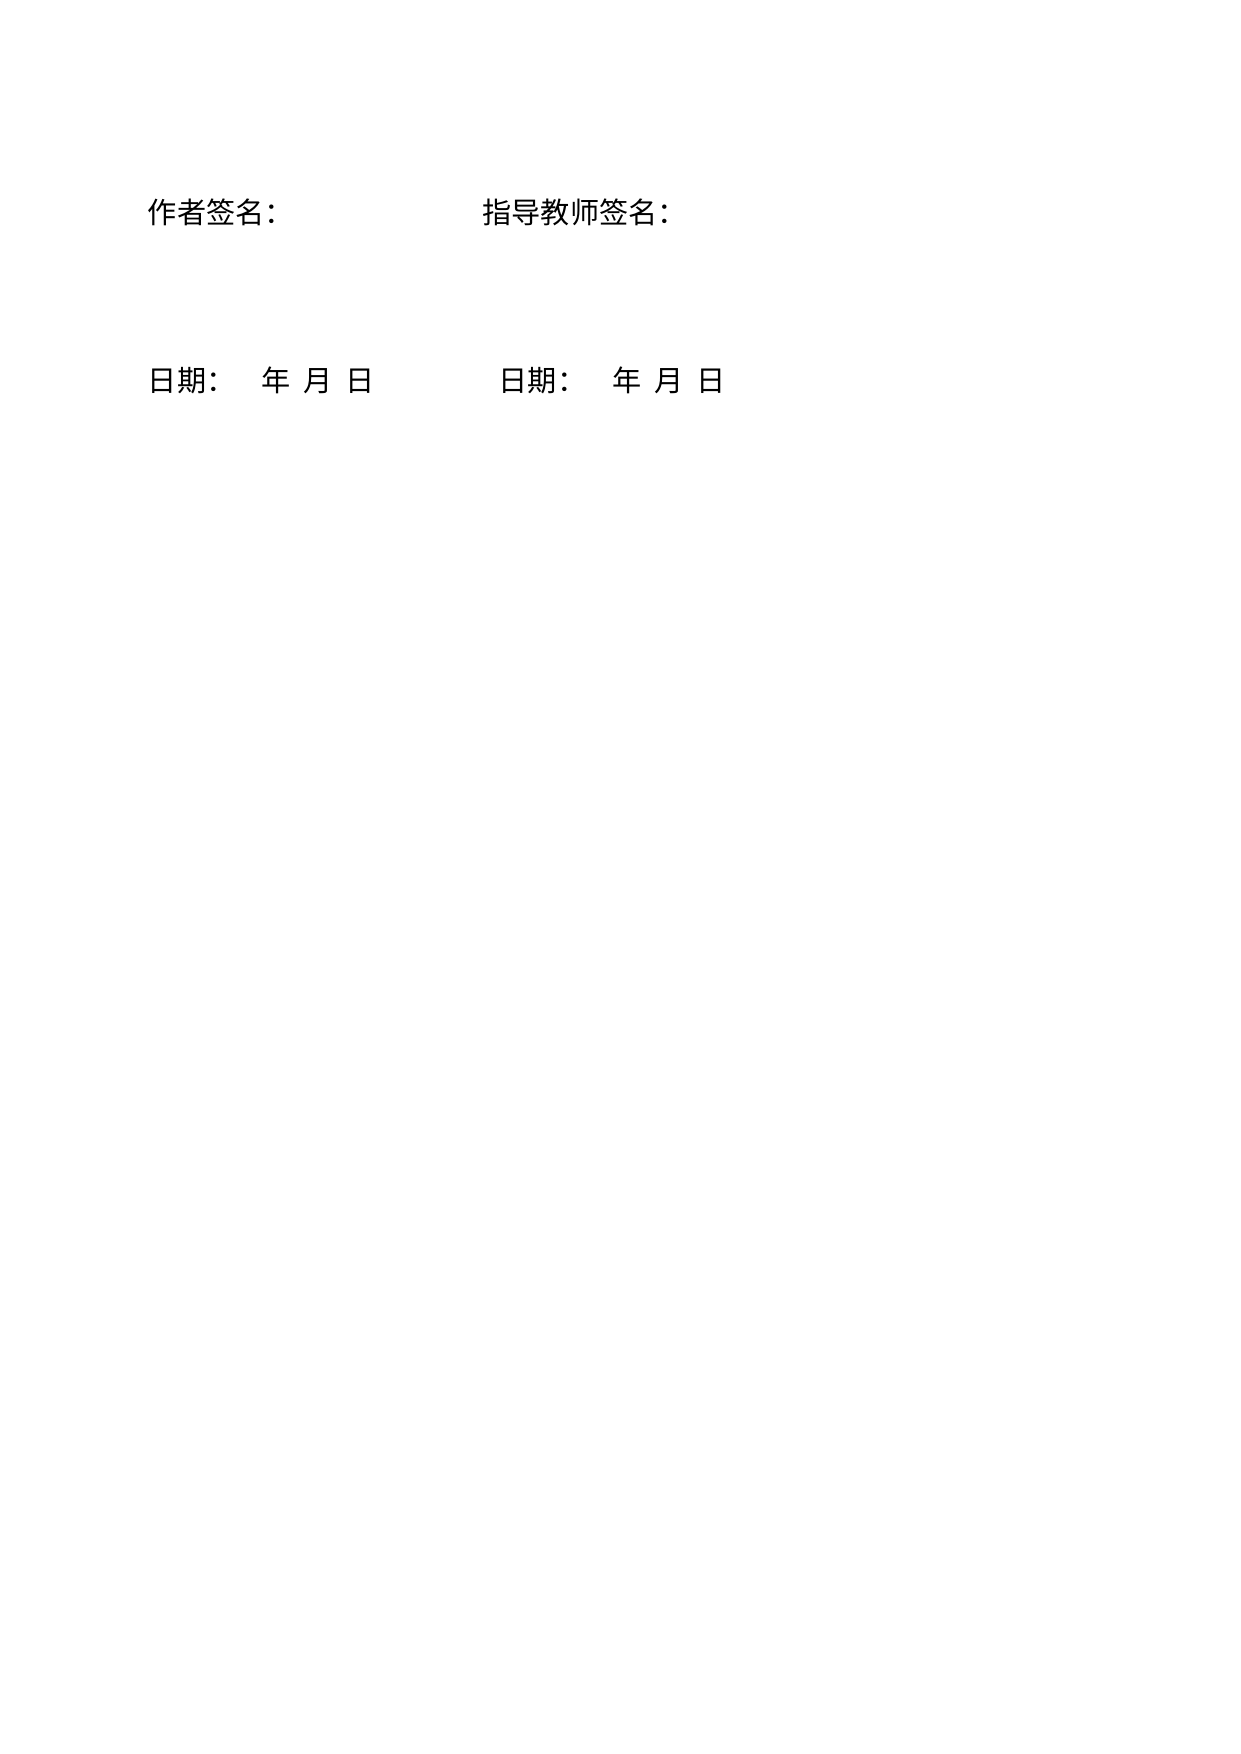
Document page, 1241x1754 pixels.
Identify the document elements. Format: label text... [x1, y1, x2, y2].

text 日期： 年 月 日 日期： 年 月 日 [148, 346, 1093, 411]
text 作者签名： 指导教师签名： [148, 178, 1093, 243]
